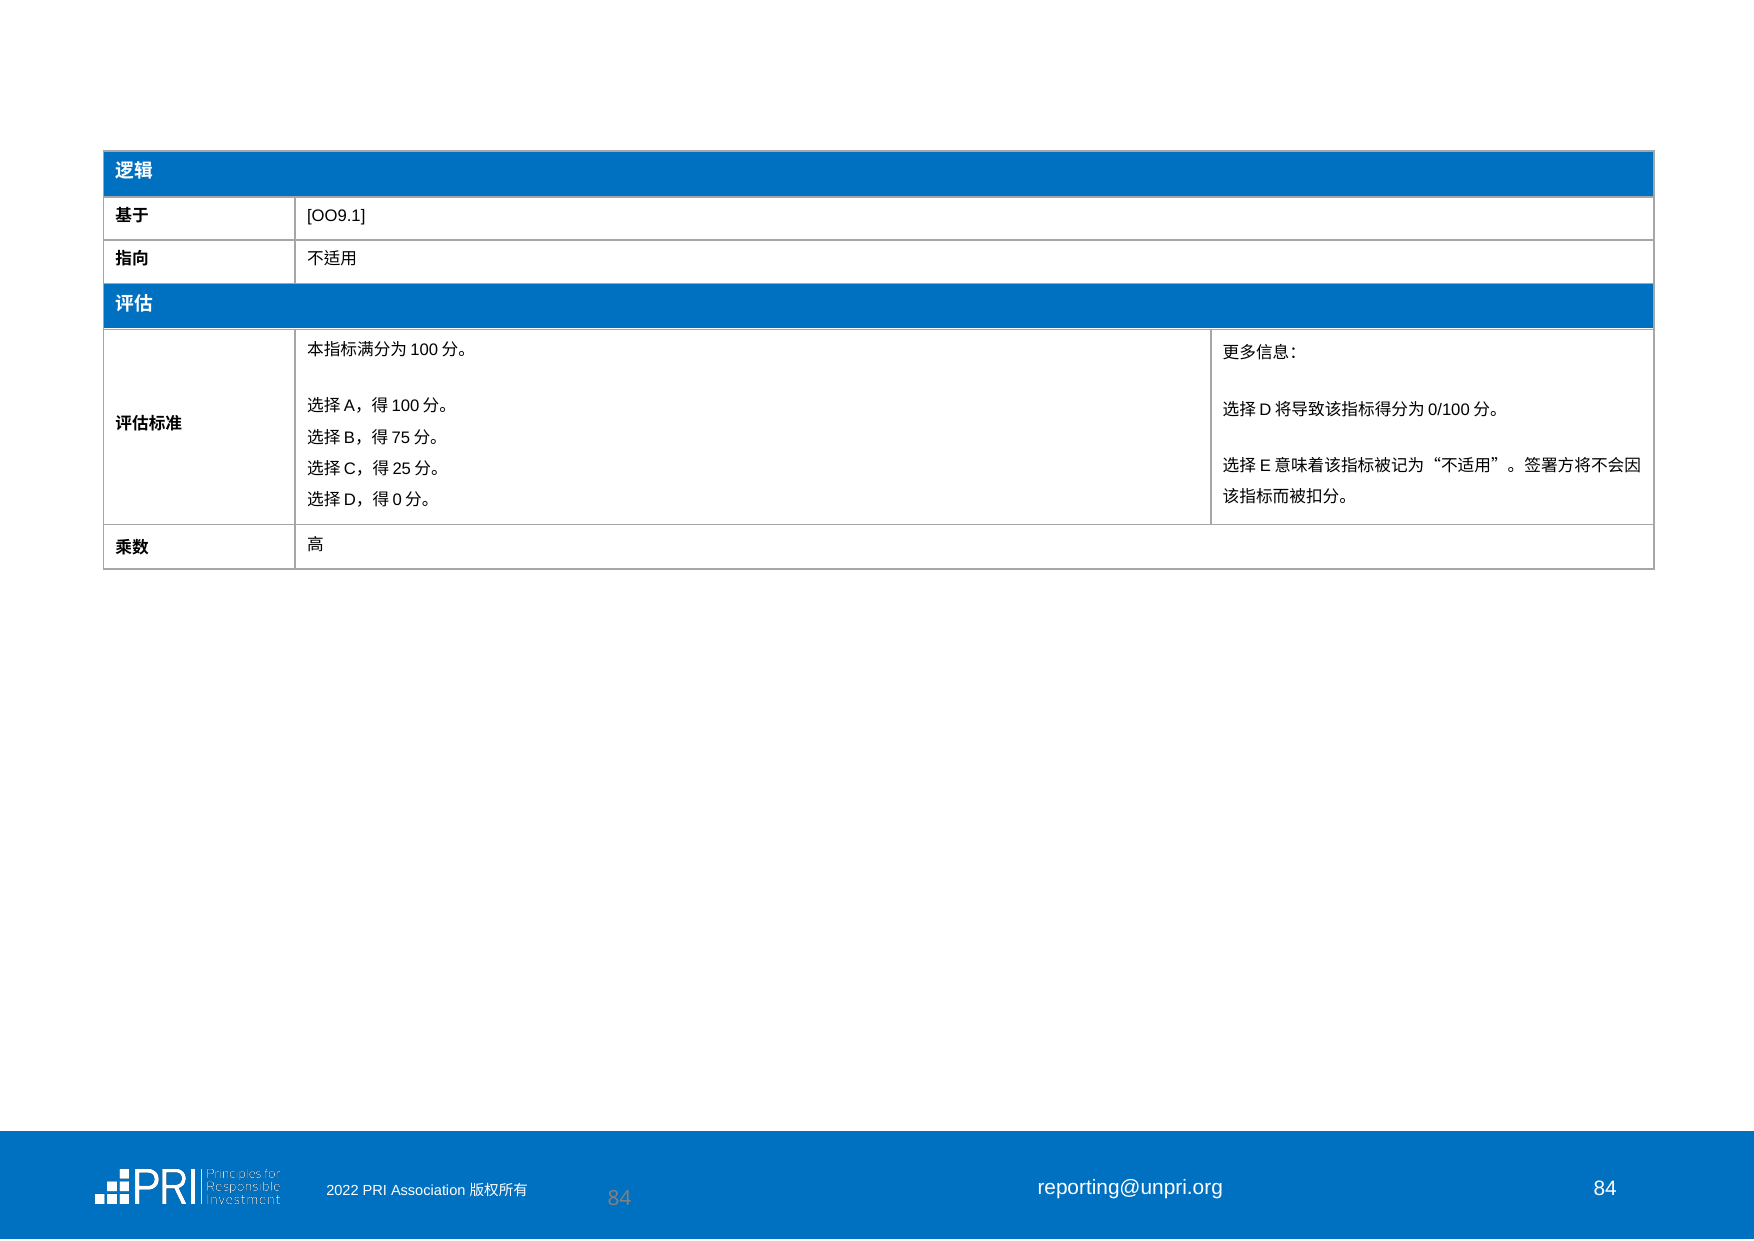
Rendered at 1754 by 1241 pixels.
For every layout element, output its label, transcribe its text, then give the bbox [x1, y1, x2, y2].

table_cell 更多信息： 选择D将导致该指标得分为0/100分。 选择 E意味着该指标被记为“不适用”。签署方将不会因该指标而被扣分。 [1212, 330, 1653, 523]
table_cell 指向 [104, 241, 294, 282]
table_cell 不适用 [296, 241, 1653, 282]
table_cell 本指标满分为100分。 选择A，得100分。 选择B，得75分。 选择C，得25分。 选择D，得0分。 [296, 330, 1210, 523]
table_cell 评估 [104, 284, 1653, 328]
table_cell 评估标准 [104, 330, 294, 523]
table_cell 基于 [104, 198, 294, 239]
table_cell 逻辑 [104, 152, 1653, 196]
table_cell 乘数 [104, 525, 294, 568]
table_cell [OO9.1] [296, 198, 1653, 239]
table_cell 高 [296, 525, 1653, 568]
picture [92, 1166, 282, 1207]
